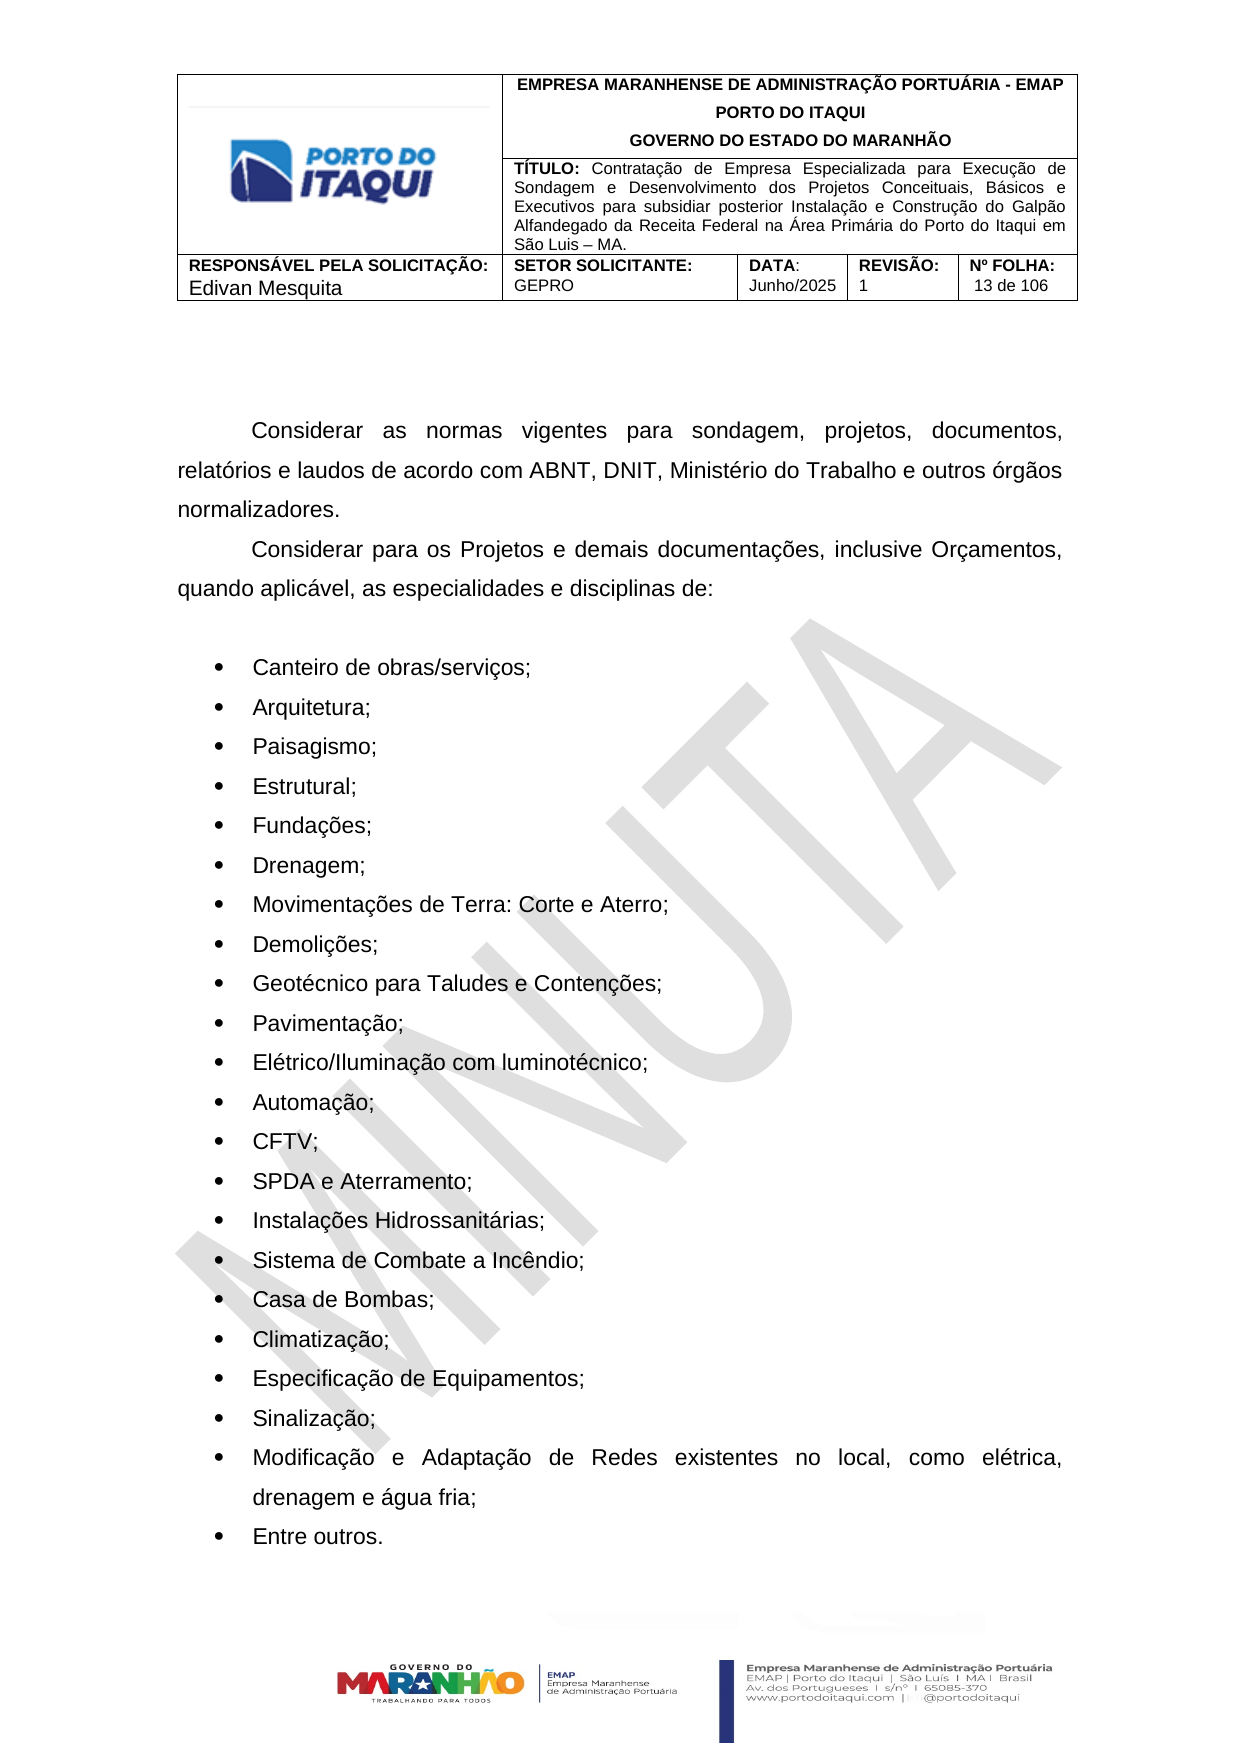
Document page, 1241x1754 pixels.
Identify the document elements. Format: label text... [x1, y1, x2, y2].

list Estrutural; [215, 773, 1063, 799]
list SPDA e Aterramento; [215, 1168, 1063, 1194]
picture [240, 1612, 1160, 1743]
list Drenagem; [215, 852, 1063, 878]
list Geotécnico para Taludes e Contenções; [215, 970, 1063, 997]
picture [188, 101, 490, 236]
list Canteiro de obras/serviços; [215, 654, 1063, 681]
list Modificação e Adaptação de Redes existentes no local, como elétrica, drenagem e água fria; [215, 1444, 1063, 1510]
list Movimentações de Terra: Corte e Aterro; [215, 891, 1063, 918]
list Paisagismo; [215, 733, 1063, 760]
list Especificação de Equipamentos; [215, 1365, 1063, 1391]
list Sistema de Combate a Incêndio; [215, 1247, 1063, 1273]
list Automação; [215, 1089, 1063, 1115]
list Climatização; [215, 1326, 1063, 1352]
list Fundações; [215, 812, 1063, 839]
text Considerar as normas vigentes para sondagem, projetos, documentos, relatórios e laudos de acordo com ABNT, DNIT, Ministério do Trabalho e outros órgãos normalizadores. [177, 417, 1063, 523]
list Elétrico/Iluminação com luminotécnico; [215, 1049, 1063, 1076]
list Sinalização; [215, 1404, 1063, 1431]
list CFTV; [215, 1128, 1063, 1154]
list Arquitetura; [215, 694, 1063, 720]
list Pavimentação; [215, 1010, 1063, 1036]
list Demolições; [215, 931, 1063, 957]
list Entre outros. [215, 1523, 1063, 1549]
list Casa de Bombas; [215, 1286, 1063, 1312]
list Instalações Hidrossanitárias; [215, 1207, 1063, 1233]
text Considerar para os Projetos e demais documentações, inclusive Orçamentos, quando aplicável, as especialidades e disciplinas de: [177, 536, 1063, 602]
